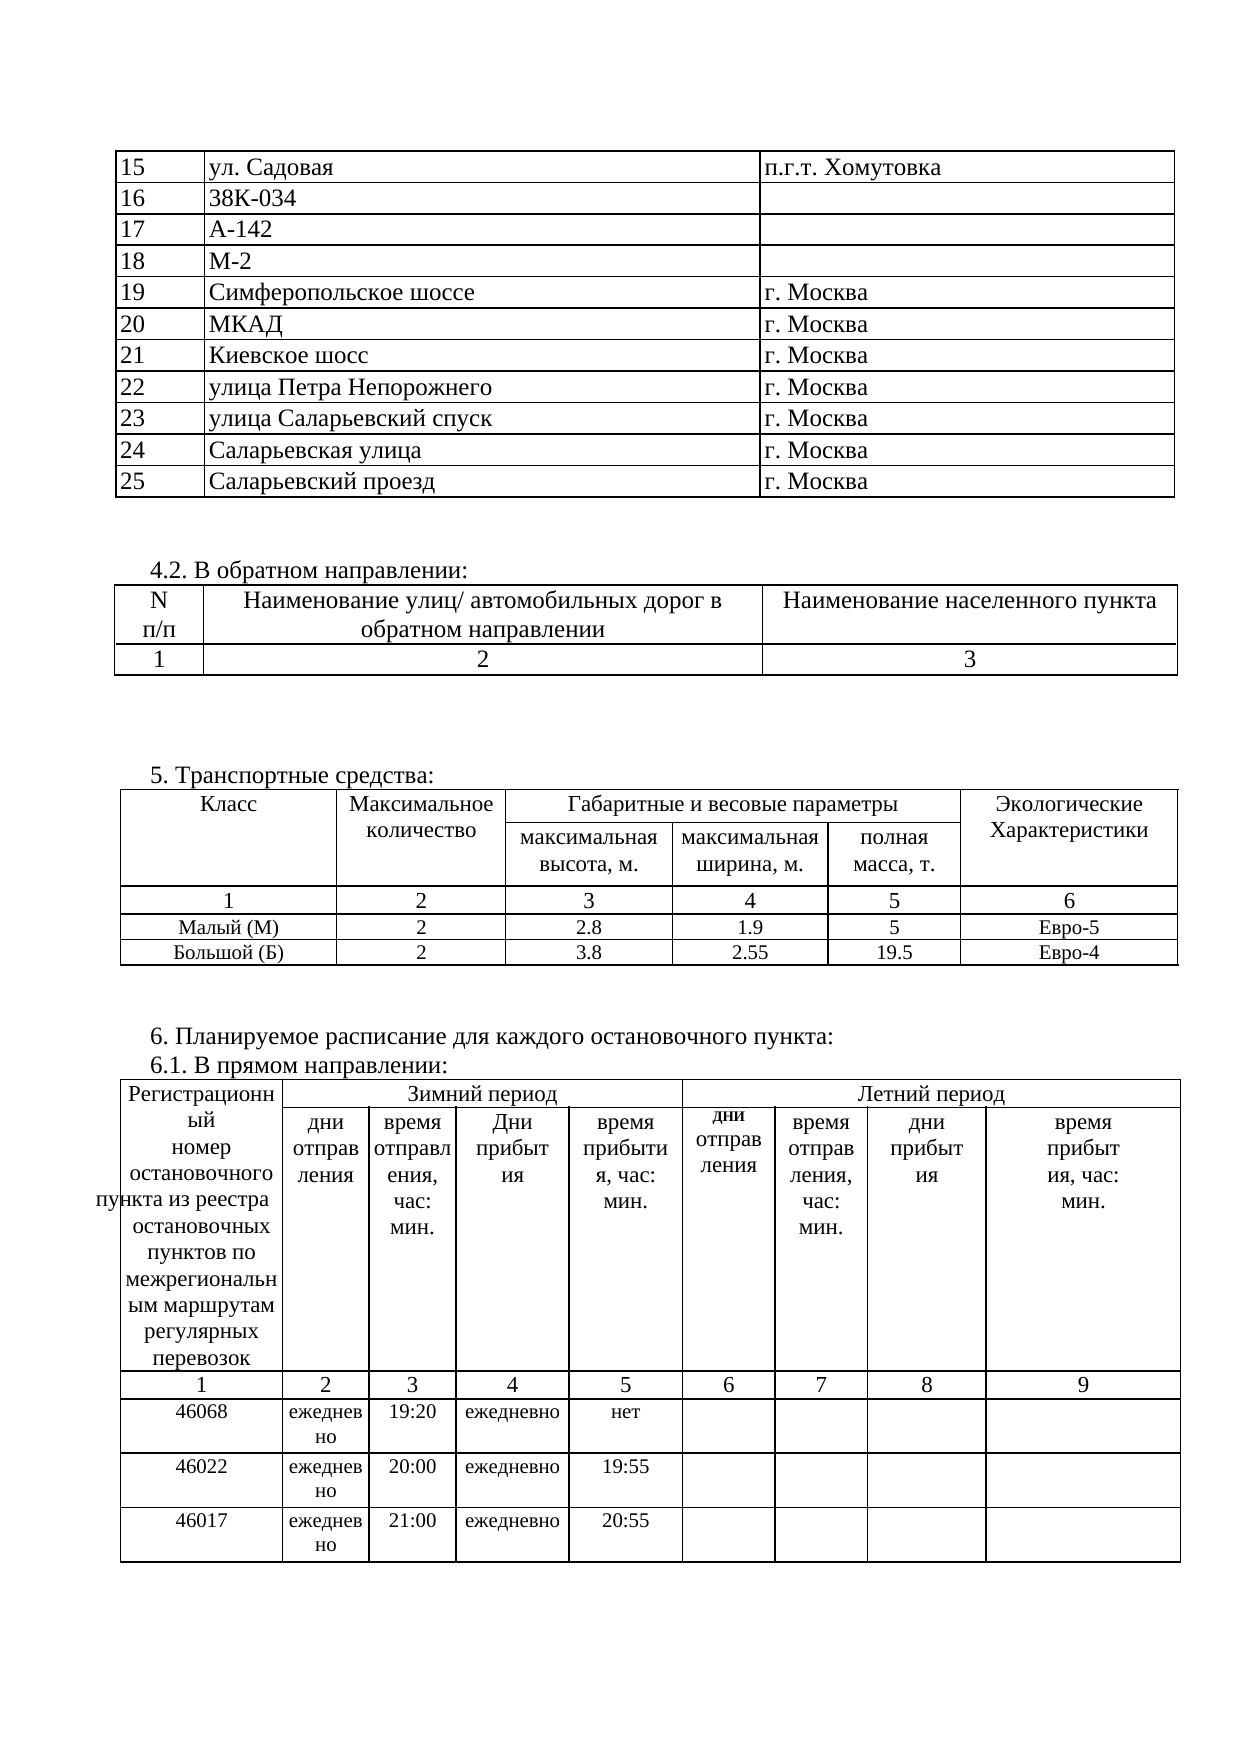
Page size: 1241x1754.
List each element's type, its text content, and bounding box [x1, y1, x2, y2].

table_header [121, 1080, 282, 1370]
table_cell ДНИ отправ ления [683, 1108, 774, 1370]
table_cell г. Москва [761, 277, 1174, 307]
table_cell 18 [117, 246, 204, 276]
table_cell 5 [829, 887, 960, 913]
table_cell [776, 1508, 867, 1561]
table_cell 4 [457, 1372, 568, 1398]
table_cell [776, 1454, 867, 1507]
table_cell г. Москва [761, 466, 1174, 496]
text 5. Транспортные средства: [150, 760, 1090, 788]
table_cell 2 [337, 940, 505, 964]
table_cell 46068 [121, 1400, 282, 1452]
table_cell 24 [117, 435, 204, 464]
table_cell 15 [117, 152, 204, 181]
table_cell Большой (Б) [121, 940, 336, 964]
table_cell 2 [283, 1372, 368, 1398]
table_cell ежедневно [457, 1508, 568, 1561]
table_cell 1 [121, 1372, 282, 1398]
table_header Максимальное количество [337, 790, 505, 885]
table_header Класс [121, 790, 336, 885]
table_cell г. Москва [761, 403, 1174, 433]
table_cell 46017 [121, 1508, 282, 1561]
text 6. Планируемое расписание для каждого остановочного пункта: [150, 1021, 1090, 1050]
table_header Наименование улиц/ автомобильных дорог в обратном направлении [204, 586, 762, 643]
table_cell 2 [337, 915, 505, 939]
table_cell [761, 183, 1174, 213]
table_cell [987, 1454, 1180, 1507]
table_cell 16 [117, 183, 204, 213]
table_cell 4 [673, 887, 827, 913]
table_cell 2 [337, 887, 505, 913]
table_cell время прибыт ия, час: мин. [987, 1108, 1180, 1370]
table_cell ежедневно [283, 1400, 368, 1452]
table_header Экологические Характеристики [961, 790, 1177, 885]
table_cell ежедневно [457, 1400, 568, 1452]
table_cell 6 [683, 1372, 774, 1398]
table_cell 2.8 [506, 915, 672, 939]
table_cell ул. Садовая [205, 152, 759, 181]
table_cell А-142 [205, 215, 759, 244]
table_cell 23 [117, 403, 204, 433]
table_cell г. Москва [761, 372, 1174, 402]
table_cell Саларьевский проезд [205, 466, 759, 496]
table_cell нет [570, 1400, 682, 1452]
table_header Габаритные и весовые параметры [506, 790, 960, 822]
table_cell [868, 1454, 985, 1507]
table_cell 6 [961, 887, 1177, 913]
table_cell 19 [117, 277, 204, 307]
table_cell Малый (М) [121, 915, 336, 939]
table_cell улица Петра Непорожнего [205, 372, 759, 402]
table_cell Евро-5 [961, 915, 1177, 939]
table_cell Симферопольское шоссе [205, 277, 759, 307]
text 6.1. В прямом направлении: [150, 1050, 1090, 1078]
table_cell 3.8 [506, 940, 672, 964]
table_header Летний период [683, 1080, 1180, 1106]
table_cell М-2 [205, 246, 759, 276]
table_cell 25 [117, 466, 204, 496]
table_header Зимний период [283, 1080, 682, 1106]
table_cell 1.9 [673, 915, 827, 939]
table_cell 1 [115, 644, 203, 674]
table_cell г. Москва [761, 435, 1174, 464]
table_cell максимальная высота, м. [506, 823, 672, 885]
table_cell ежедневно [283, 1508, 368, 1561]
table_cell максимальная ширина, м. [673, 823, 827, 885]
table_cell 17 [117, 215, 204, 244]
table_cell 5 [570, 1372, 682, 1398]
table_cell 8 [868, 1372, 985, 1398]
table_cell ежедневно [283, 1454, 368, 1507]
table_cell Саларьевская улица [205, 435, 759, 464]
table_cell [987, 1400, 1180, 1452]
table_cell [776, 1400, 867, 1452]
table_cell 19:20 [370, 1400, 455, 1452]
table_cell полная масса, т. [829, 823, 960, 885]
table_cell [761, 215, 1174, 244]
table_cell 2.55 [673, 940, 827, 964]
table_cell Киевское шосс [205, 340, 759, 370]
text 4.2. В обратном направлении: [150, 555, 1090, 584]
table_cell Дни прибыт ия [457, 1108, 568, 1370]
table_cell [761, 246, 1174, 276]
table_cell 20:00 [370, 1454, 455, 1507]
table_cell 5 [829, 915, 960, 939]
table_cell 19.5 [829, 940, 960, 964]
table_cell улица Саларьевский спуск [205, 403, 759, 433]
table_cell [683, 1508, 774, 1561]
table_cell 3 [370, 1372, 455, 1398]
table_cell время прибыти я, час: мин. [570, 1108, 682, 1370]
table_cell 7 [776, 1372, 867, 1398]
table_cell ежедневно [457, 1454, 568, 1507]
table_cell время отправ ления, час: мин. [776, 1108, 867, 1370]
table_cell 3 [763, 643, 1177, 674]
table_cell [683, 1454, 774, 1507]
table_cell [683, 1400, 774, 1452]
table_cell 2 [204, 645, 762, 674]
table_cell дни прибыт ия [868, 1108, 985, 1370]
table_cell 21:00 [370, 1508, 455, 1561]
table_cell [987, 1508, 1180, 1561]
table_cell 19:55 [570, 1454, 682, 1507]
table_cell 22 [117, 372, 204, 402]
table_cell 3 [506, 887, 672, 913]
table_cell г. Москва [761, 309, 1174, 339]
table_cell Евро-4 [961, 940, 1177, 964]
table_cell 20 [117, 309, 204, 339]
table_cell г. Москва [761, 340, 1174, 370]
table_cell 21 [117, 340, 204, 370]
table_cell 20:55 [570, 1508, 682, 1561]
table_cell дни отправ ления [283, 1108, 368, 1370]
table_cell [868, 1400, 985, 1452]
table_header Наименование населенного пункта [763, 586, 1177, 643]
table_cell [868, 1508, 985, 1561]
table_header N п/п [115, 586, 203, 643]
table_cell 1 [121, 887, 336, 913]
table_cell МКАД [205, 309, 759, 339]
table_cell 38К-034 [205, 183, 759, 213]
table_cell время отправл ения, час: мин. [370, 1108, 455, 1370]
table_cell 46022 [121, 1454, 282, 1507]
table_cell п.г.т. Хомутовка [761, 152, 1174, 181]
table_cell 9 [987, 1372, 1180, 1398]
